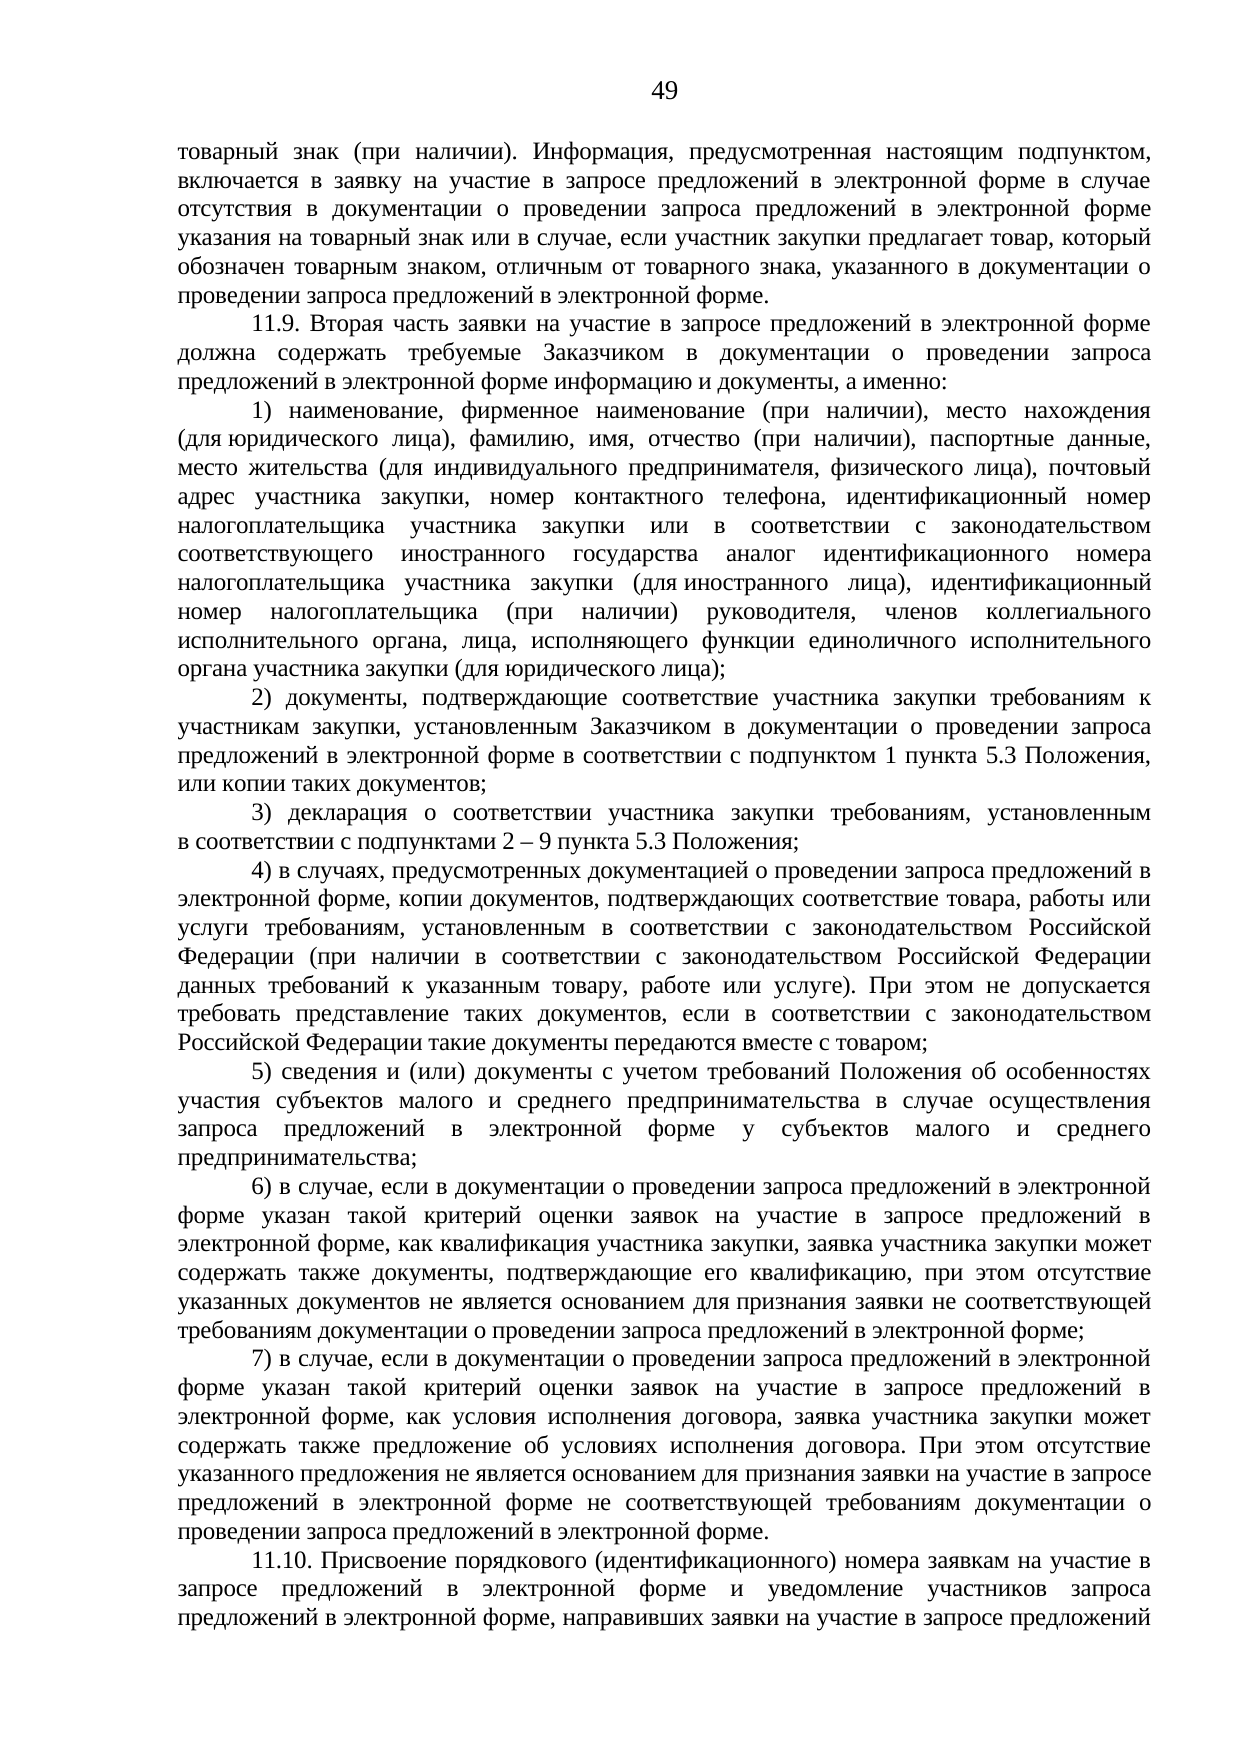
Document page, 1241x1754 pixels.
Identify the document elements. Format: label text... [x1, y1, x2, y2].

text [177, 1545, 1152, 1631]
text 2) документы, подтверждающие соответствие участника закупки требованиям к участникам закупки, установленным Заказчиком в документации о проведении запроса предложений в электронной форме в соответствии с подпунктом 1 пункта 5.3 Положения, или копии таких документов; [177, 682, 1152, 797]
text 7) в случае, если в документации о проведении запроса предложений в электронной форме указан такой критерий оценки заявок на участие в запросе предложений в электронной форме, как условия исполнения договора, заявка участника закупки может содержать также предложение об условиях исполнения договора. При этом отсутствие указанного предложения не является основанием для признания заявки на участие в запросе предложений в электронной форме не соответствующей требованиям документации о проведении запроса предложений в электронной форме. [177, 1343, 1152, 1545]
text 5) сведения и (или) документы с учетом требований Положения об особенностях участия субъектов малого и среднего предпринимательства в случае осуществления запроса предложений в электронной форме у субъектов малого и среднего предпринимательства; [177, 1056, 1152, 1171]
text 11.9. Вторая часть заявки на участие в запросе предложений в электронной форме должна содержать требуемые Заказчиком в документации о проведении запроса предложений в электронной форме информацию и документы, а именно: [177, 308, 1152, 395]
text 6) в случае, если в документации о проведении запроса предложений в электронной форме указан такой критерий оценки заявок на участие в запросе предложений в электронной форме, как квалификация участника закупки, заявка участника закупки может содержать также документы, подтверждающие его квалификацию, при этом отсутствие указанных документов не является основанием для признания заявки не соответствующей требованиям документации о проведении запроса предложений в электронной форме; [177, 1171, 1152, 1343]
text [177, 136, 1152, 308]
text 3) декларация о соответствии участника закупки требованиям, установленным в соответствии с подпунктами 2 – 9 пункта 5.3 Положения; [177, 797, 1152, 855]
text 4) в случаях, предусмотренных документацией о проведении запроса предложений в электронной форме, копии документов, подтверждающих соответствие товара, работы или услуги требованиям, установленным в соответствии с законодательством Российской Федерации (при наличии в соответствии с законодательством Российской Федерации данных требований к указанным товару, работе или услуге). При этом не допускается требовать представление таких документов, если в соответствии с законодательством Российской Федерации такие документы передаются вместе с товаром; [177, 855, 1152, 1056]
text 1) наименование, фирменное наименование (при наличии), место нахождения (для юридического лица), фамилию, имя, отчество (при наличии), паспортные данные, место жительства (для индивидуального предпринимателя, физического лица), почтовый адрес участника закупки, номер контактного телефона, идентификационный номер налогоплательщика участника закупки или в соответствии с законодательством соответствующего иностранного государства аналог идентификационного номера налогоплательщика участника закупки (для иностранного лица), идентификационный номер налогоплательщика (при наличии) руководителя, членов коллегиального исполнительного органа, лица, исполняющего функции единоличного исполнительного органа участника закупки (для юридического лица); [177, 395, 1152, 682]
